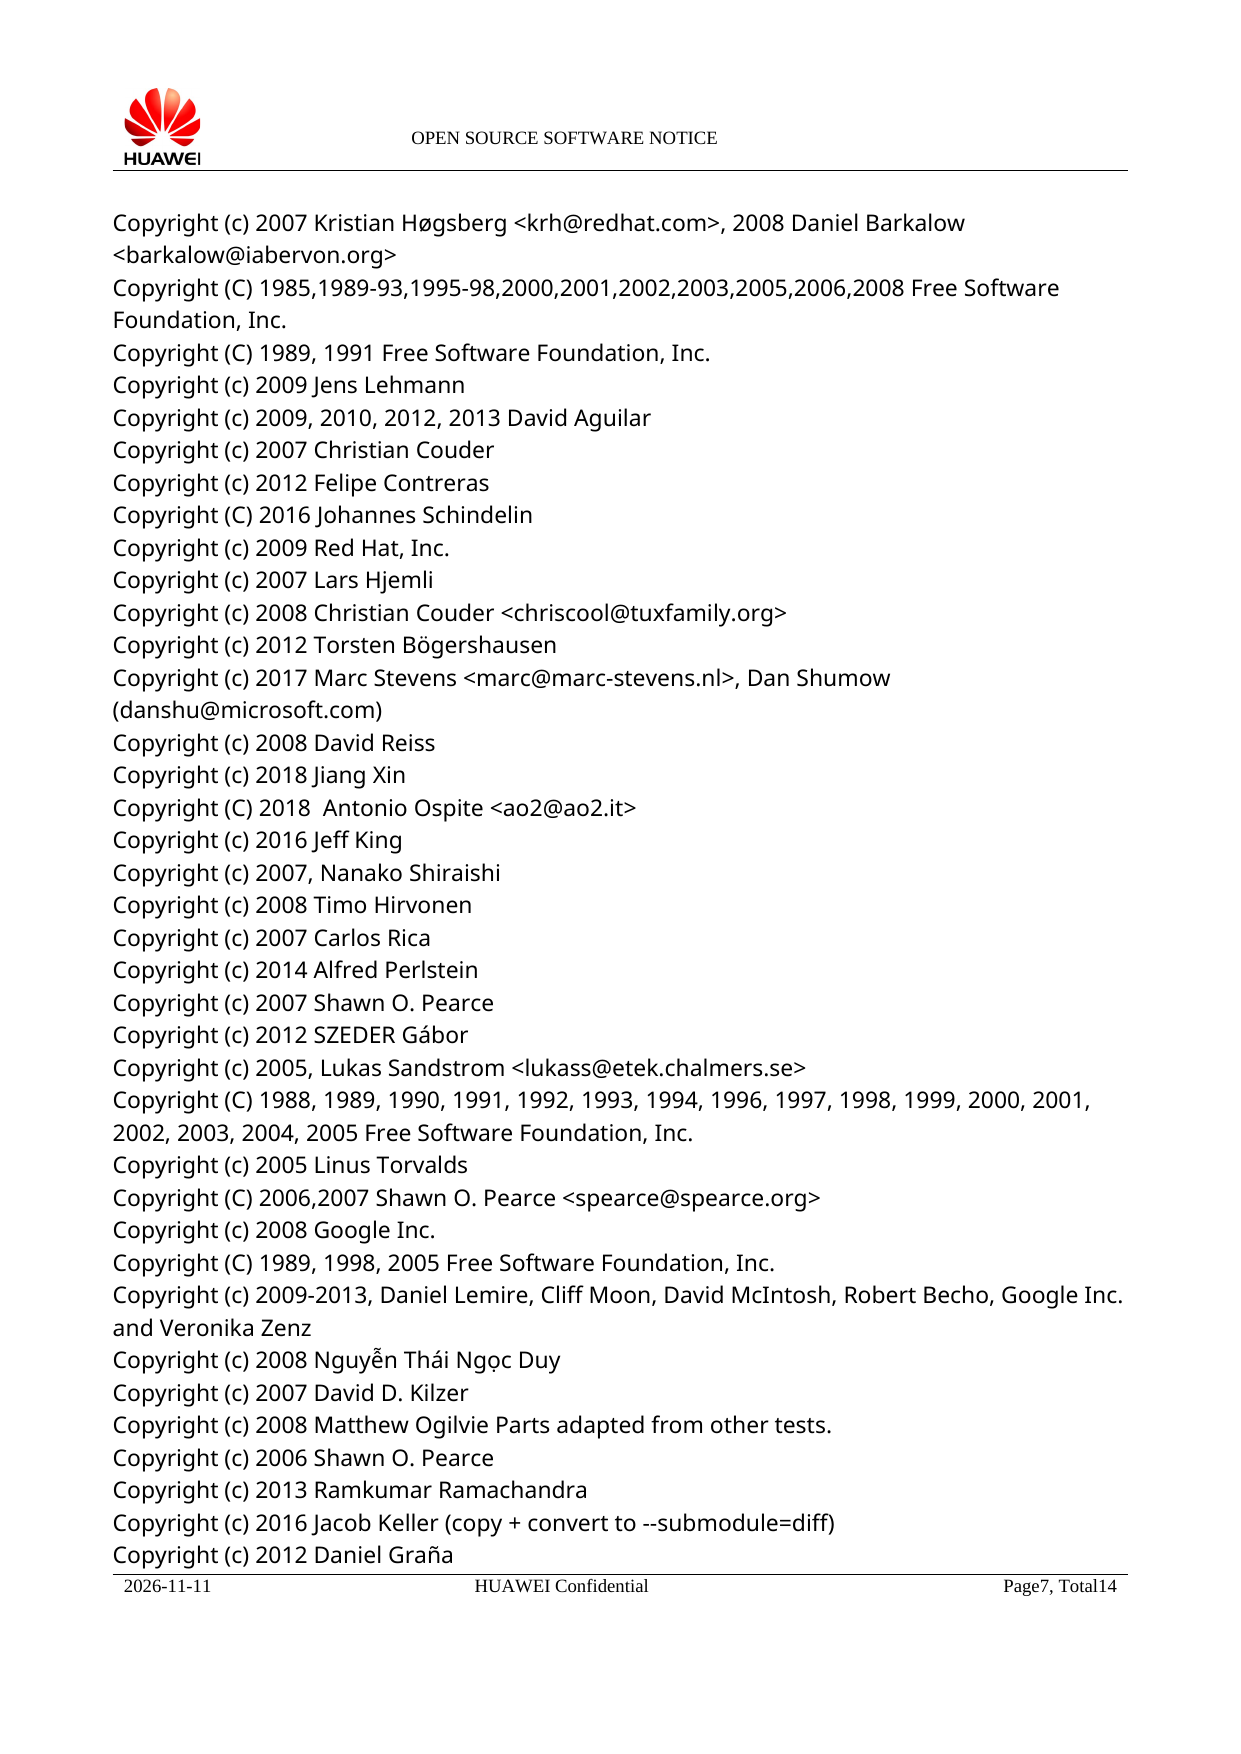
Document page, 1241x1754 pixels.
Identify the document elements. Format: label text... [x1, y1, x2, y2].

picture [124, 88, 201, 165]
